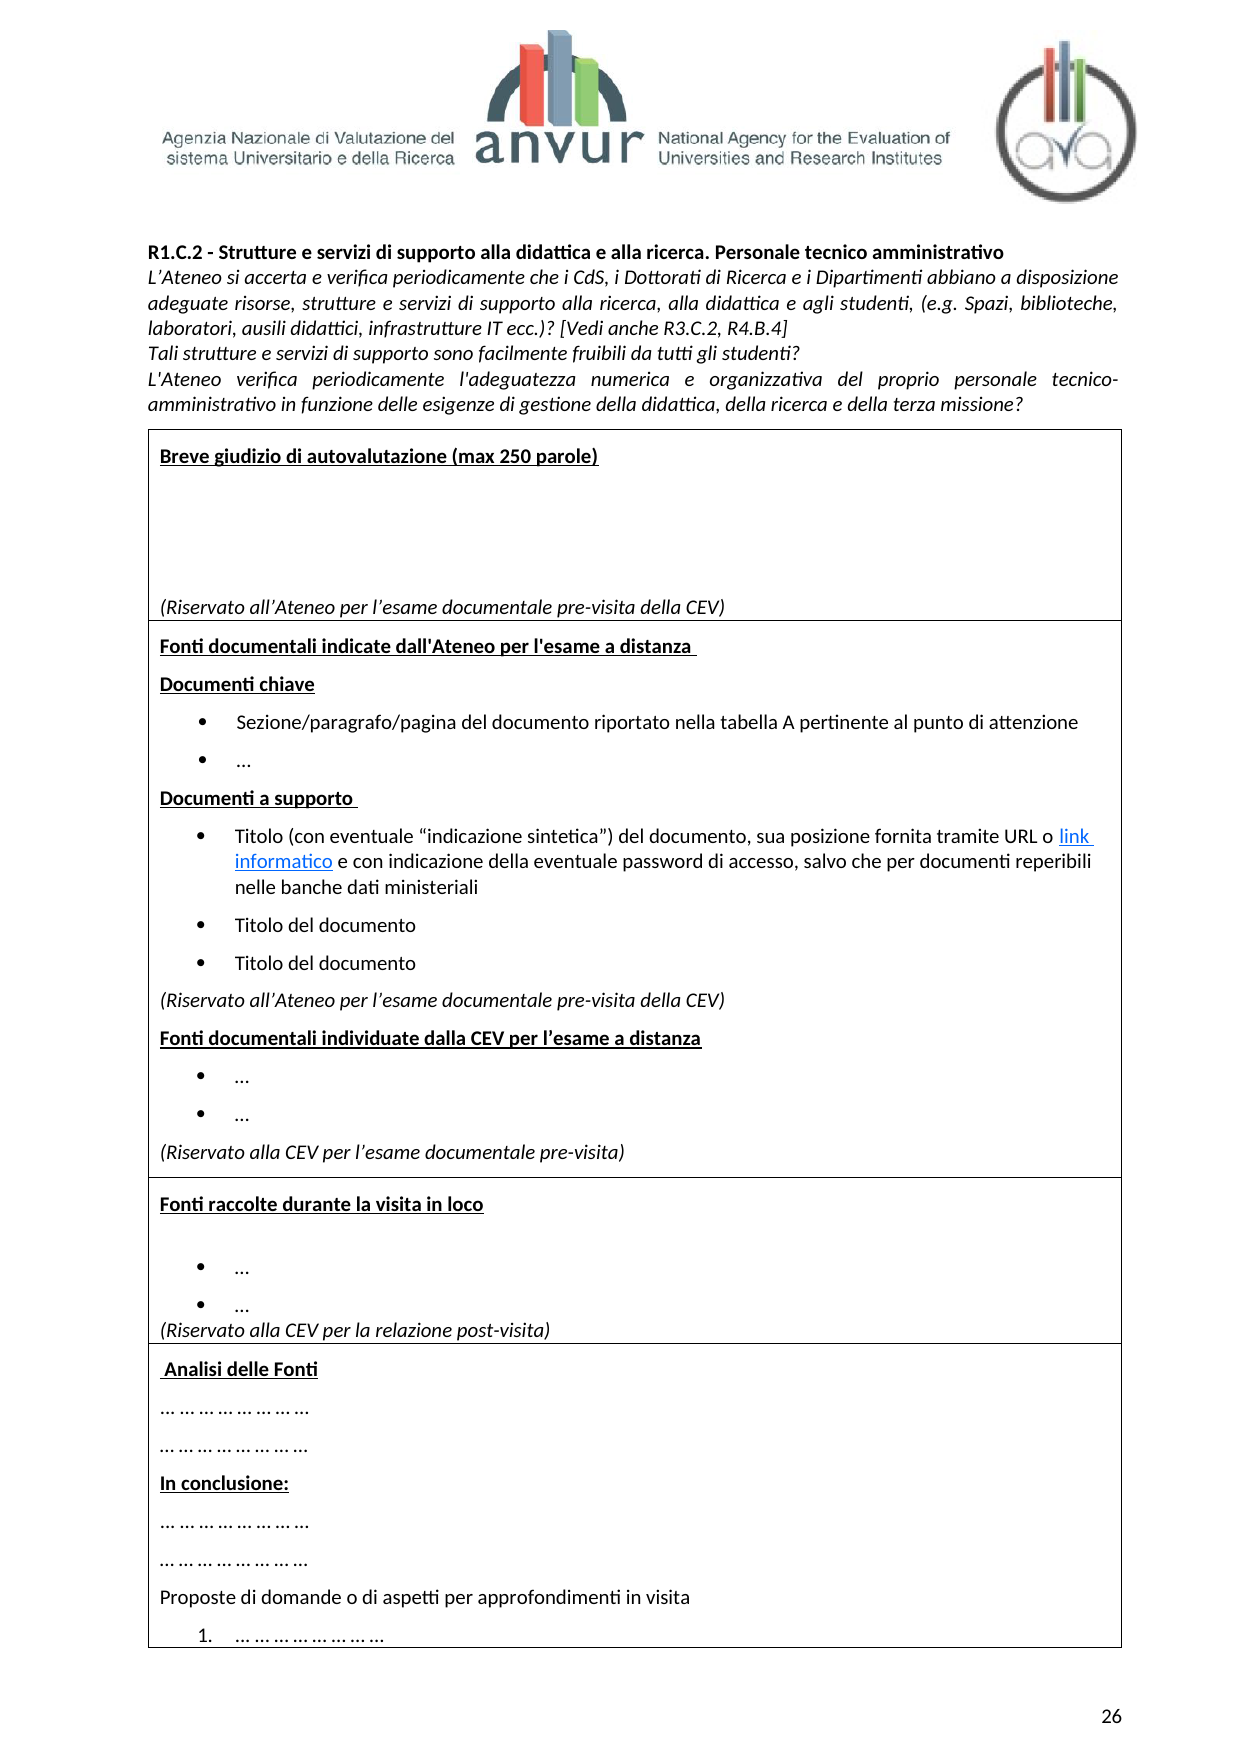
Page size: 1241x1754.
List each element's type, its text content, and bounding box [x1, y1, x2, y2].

text L'Ateneo verifica periodicamente l'adeguatezza numerica e organizzativa del proprio personale tecnico-amministrativo in funzione delle esigenze di gestione della didattica, della ricerca e della terza missione? [148, 366, 1122, 417]
text Tali strutture e servizi di supporto sono facilmente fruibili da tutti gli studenti? [148, 341, 1122, 366]
table_cell Fonti raccolte durante la visita in loco … … (Riservato alla CEV per la relazione post-visita) [149, 1178, 1121, 1343]
table_cell Fonti documentali indicate dall'Ateneo per l'esame a distanza Documenti chiave Sezione/paragrafo/pagina del documento riportato nella tabella A pertinente al punto di attenzione … Documenti a supporto Titolo (con eventuale “indicazione sintetica”) del documento, sua posizione fornita tramite URL o link informatico e con indicazione della eventuale password di accesso, salvo che per documenti reperibili nelle banche dati ministeriali Titolo del documento Titolo del documento (Riservato all’Ateneo per l’esame documentale pre-visita della CEV) Fonti documentali individuate dalla CEV per l’esame a distanza … … (Riservato alla CEV per l’esame documentale pre-visita) [149, 621, 1121, 1177]
text R1.C.2 - Strutture e servizi di supporto alla didattica e alla ricerca. Personale tecnico amministrativo [148, 239, 1122, 264]
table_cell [149, 1344, 1121, 1647]
table_header Breve giudizio di autovalutazione (max 250 parole) (Riservato all’Ateneo per l’esame documentale pre-visita della CEV) [149, 430, 1121, 620]
text L’Ateneo si accerta e verifica periodicamente che i CdS, i Dottorati di Ricerca e i Dipartimenti abbiano a disposizione adeguate risorse, strutture e servizi di supporto alla ricerca, alla didattica e agli studenti, (e.g. Spazi, biblioteche, laboratori, ausili didattici, infrastrutture IT ecc.)? [Vedi anche R3.C.2, R4.B.4] [148, 264, 1122, 341]
